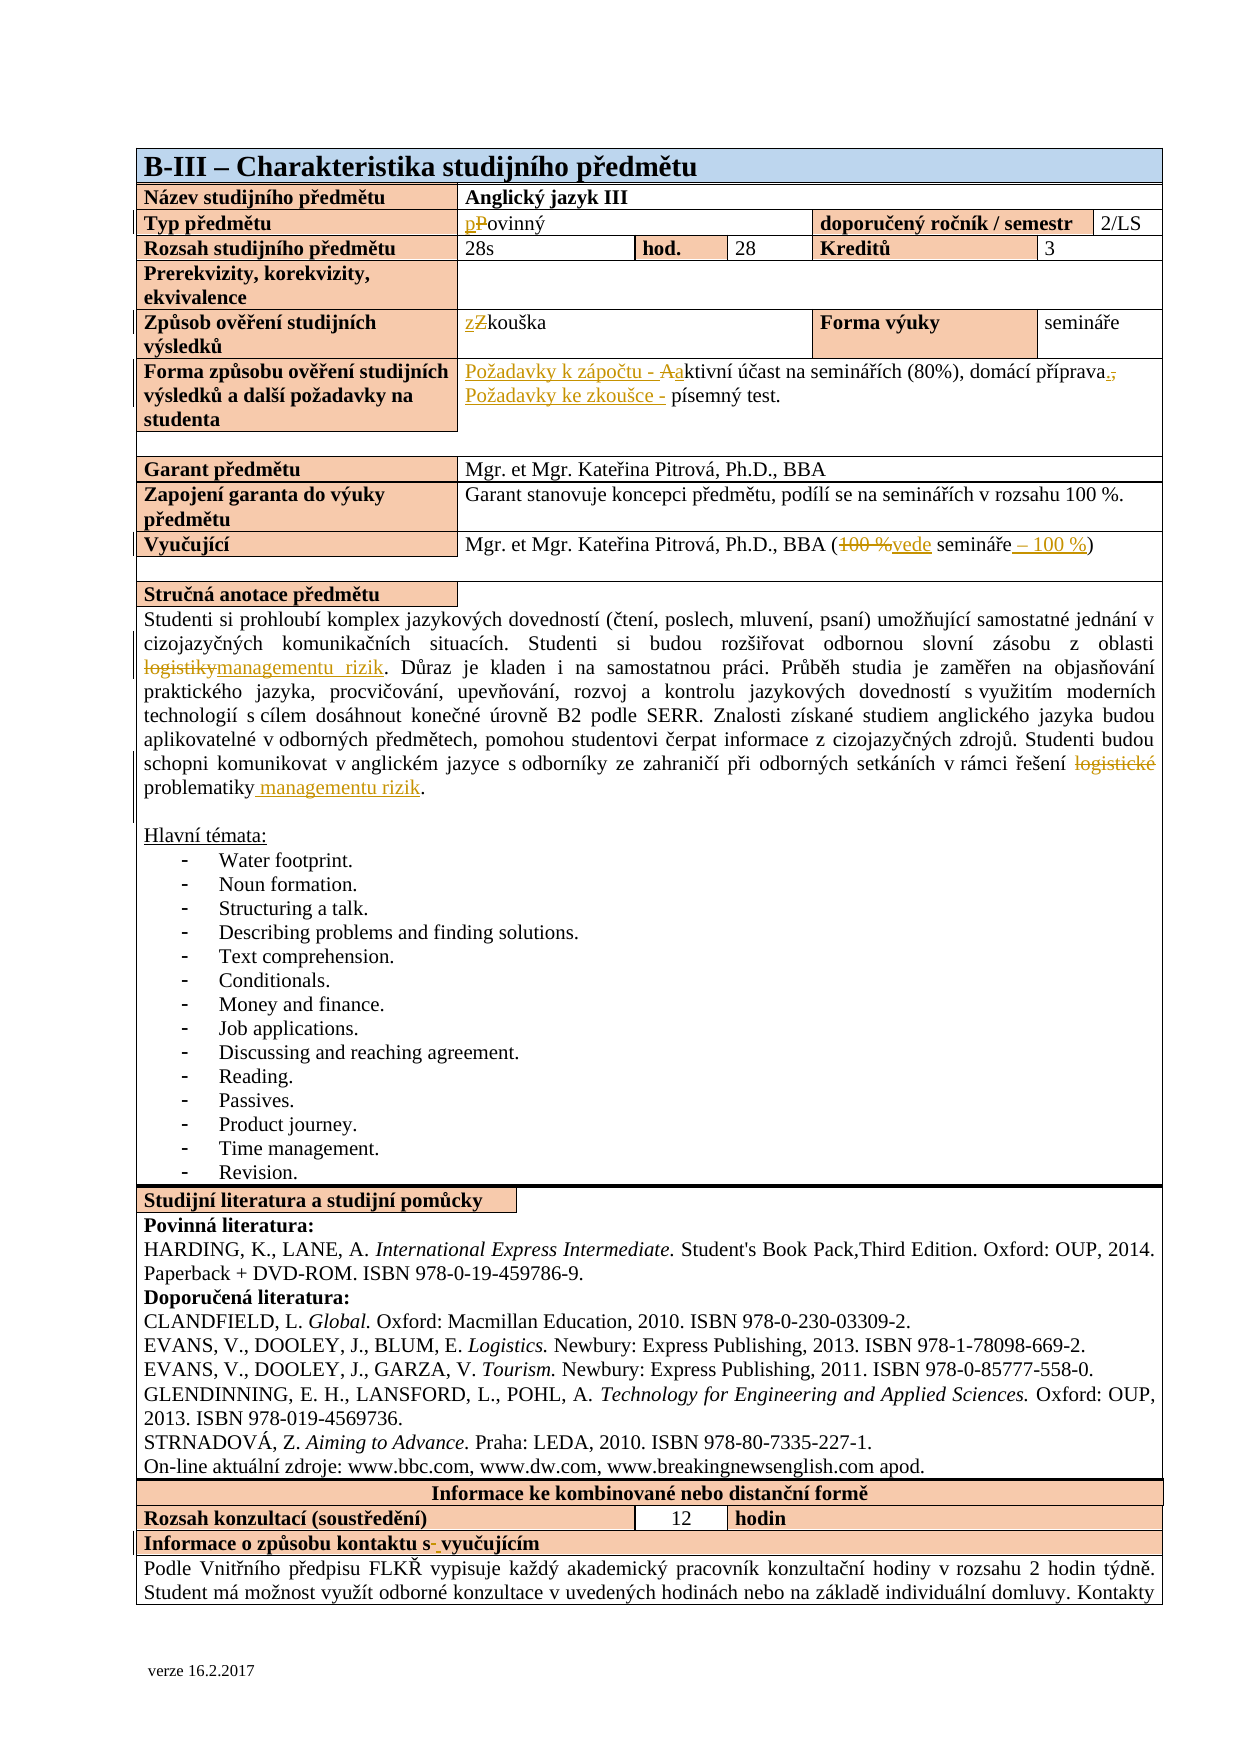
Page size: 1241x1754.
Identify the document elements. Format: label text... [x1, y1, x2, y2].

table_cell 28s [458, 236, 634, 259]
table_cell Forma způsobu ověření studijních výsledků a další požadavky na studenta [137, 359, 457, 431]
table_cell Prerekvizity, korekvizity, ekvivalence [137, 261, 457, 309]
table_cell Rozsah konzultací (soustředění) [137, 1506, 634, 1529]
table_cell 3 [1038, 236, 1162, 259]
table_cell Studenti si prohloubí komplex jazykových dovedností (čtení, poslech, mluvení, psaní) umožňující samostatné jednání v cizojazyčných komunikačních situacích. Studenti si budou rozšiřovat odbornou slovní zásobu z oblasti . Důraz je kladen i na samostatnou práci. Průběh studia je zaměřen na objasňování praktického jazyka, procvičování, upevňování, rozvoj a kontrolu jazykových dovedností s využitím moderních technologií s cílem dosáhnout konečné úrovně B2 podle SERR. Znalosti získané studiem anglického jazyka budou aplikovatelné v odborných předmětech, pomohou studentovi čerpat informace z cizojazyčných zdrojů. Studenti budou schopni komunikovat v anglickém jazyce s odborníky ze zahraničí při odborných setkáních v rámci řešení problematiky. Hlavní témata: Water footprint. Noun formation. Structuring a talk. Describing problems and finding solutions. Text comprehension. Conditionals. Money and finance. Job applications. Discussing and reaching agreement. Reading. Passives. Product journey. Time management. Revision. [137, 606, 1162, 1184]
table_cell Zapojení garanta do výuky předmětu [137, 483, 457, 531]
table_cell Typ předmětu [137, 210, 457, 234]
table_cell Anglický jazyk III [458, 185, 1162, 209]
table_cell Stručná anotace předmětu [137, 582, 457, 606]
table_cell Studijní literatura a studijní pomůcky [137, 1188, 516, 1212]
table_cell Název studijního předmětu [137, 185, 457, 209]
table_cell [458, 582, 1162, 606]
table_header B-III – Charakteristika studijního předmětu [137, 149, 1162, 182]
table_cell Způsob ověření studijních výsledků [137, 310, 457, 358]
table_cell 28 [728, 236, 812, 259]
table_cell [458, 261, 1162, 309]
table_cell Povinná literatura: HARDING, K., LANE, A. International Express Intermediate. Student's Book Pack,Third Edition. Oxford: OUP, 2014. Paperback + DVD-ROM. ISBN 978-0-19-459786-9. Doporučená literatura: CLANDFIELD, L. Global. Oxford: Macmillan Education, 2010. ISBN 978-0-230-03309-2. EVANS, V., DOOLEY, J., BLUM, E. Logistics. Newbury: Express Publishing, 2013. ISBN 978-1-78098-669-2. EVANS, V., DOOLEY, J., GARZA, V. Tourism. Newbury: Express Publishing, 2011. ISBN 978-0-85777-558-0. GLENDINNING, E. H., LANSFORD, L., POHL, A. Technology for Engineering and Applied Sciences. Oxford: OUP, 2013. ISBN 978-019-4569736. STRNADOVÁ, Z. Aiming to Advance. Praha: LEDA, 2010. ISBN 978-80-7335-227-1. On-line aktuální zdroje: www.bbc.com, www.dw.com, www.breakingnewsenglish.com apod. [137, 1212, 1162, 1478]
table_cell Kreditů [813, 236, 1037, 259]
table_cell [137, 431, 1162, 456]
table_cell Forma výuky [813, 310, 1037, 358]
table_cell kouška [458, 310, 812, 358]
table_cell doporučený ročník / semestr [813, 210, 1093, 234]
table_cell Vyučující [137, 532, 457, 556]
table_cell Informace o způsobu kontaktu svyučujícím [137, 1531, 1162, 1554]
table_cell ovinný [458, 210, 812, 234]
table_cell [137, 556, 1162, 581]
table_cell Mgr. et Mgr. Kateřina Pitrová, Ph.D., BBA [458, 457, 1162, 481]
table_cell Mgr. et Mgr. Kateřina Pitrová, Ph.D., BBA ( semináře) [458, 532, 1162, 556]
table_cell 2/LS [1094, 210, 1162, 234]
table_cell Informace ke kombinované nebo distanční formě [137, 1481, 1163, 1505]
table_cell hodin [728, 1506, 1162, 1529]
table_cell hod. [636, 236, 727, 259]
table_cell [517, 1188, 1162, 1212]
table_cell Garant předmětu [137, 457, 457, 481]
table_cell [137, 1556, 1162, 1604]
table_cell ktivní účast na seminářích (80%), domácí příprava písemný test. [458, 359, 1162, 431]
table_cell 12 [636, 1506, 727, 1529]
table_cell semináře [1038, 310, 1162, 358]
table_cell Garant stanovuje koncepci předmětu, podílí se na seminářích v rozsahu 100 %. [458, 483, 1162, 531]
table_cell Rozsah studijního předmětu [137, 236, 457, 259]
